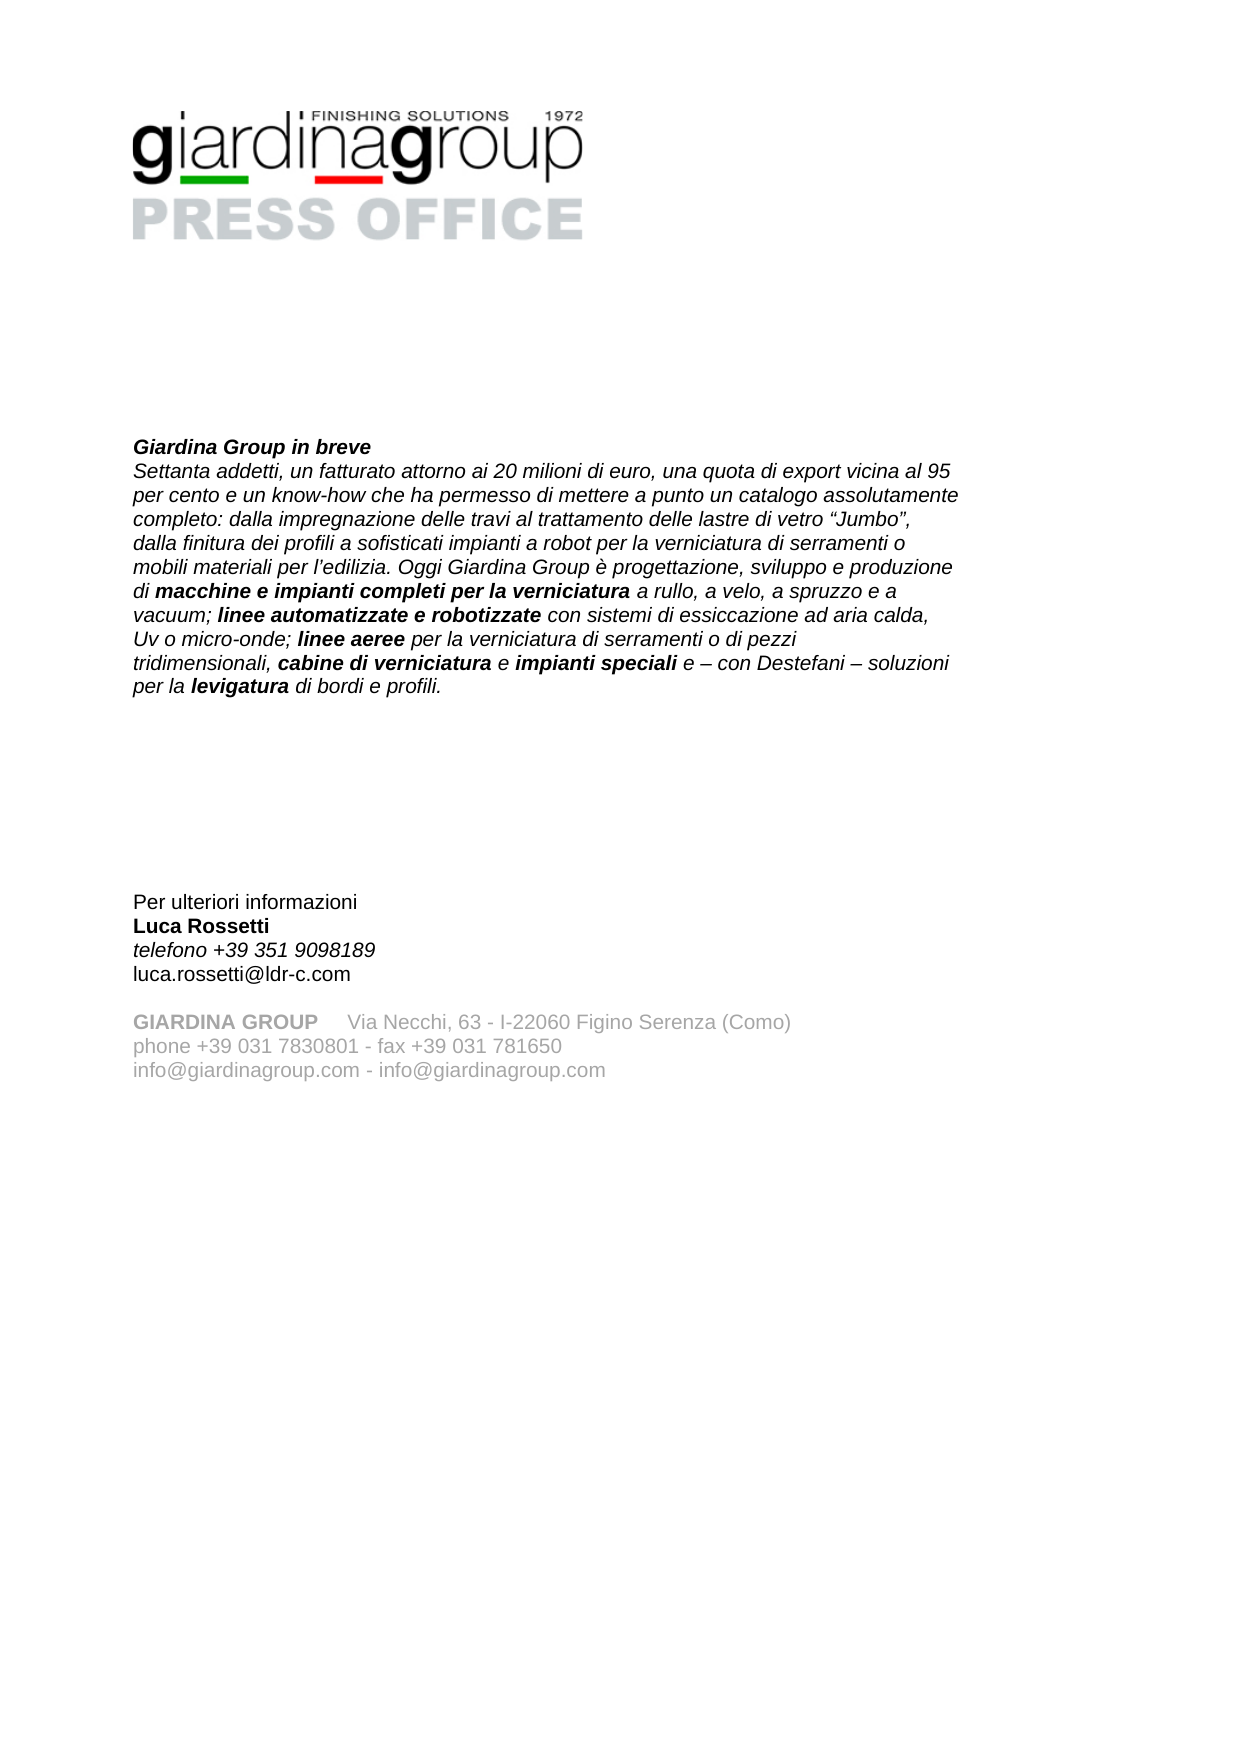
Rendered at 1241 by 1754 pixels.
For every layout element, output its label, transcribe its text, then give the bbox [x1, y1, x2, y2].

text Giardina Group in breve [133, 435, 960, 459]
text telefono +39 351 9098189 [133, 938, 960, 962]
text GIARDINA GROUP Via Necchi, 63 - I-22060 Figino Serenza (Como) [133, 1010, 872, 1034]
text info@giardinagroup.com - info@giardinagroup.com [133, 1058, 872, 1082]
text Settanta addetti, un fatturato attorno ai 20 milioni di euro, una quota di export vicina al 95 per cento e un know-how che ha permesso di mettere a punto un catalogo assolutamente completo: dalla impregnazione delle travi al trattamento delle lastre di vetro “Jumbo”, dalla finitura dei profili a sofisticati impianti a robot per la verniciatura di serramenti o mobili materiali per l’edilizia. Oggi Giardina Group è progettazione, sviluppo e produzione di macchine e impianti completi per la verniciatura a rullo, a velo, a spruzzo e a vacuum; linee automatizzate e robotizzate con sistemi di essiccazione ad aria calda, Uv o micro-onde; linee aeree per la verniciatura di serramenti o di pezzi tridimensionali, cabine di verniciatura e impianti speciali e – con Destefani – soluzioni per la levigatura di bordi e profili. [133, 459, 960, 698]
text Per ulteriori informazioni [133, 890, 960, 914]
text luca.rossetti@ldr-c.com [133, 962, 960, 986]
text Luca Rossetti [133, 914, 960, 938]
text phone +39 031 7830801 - fax +39 031 781650 [133, 1034, 872, 1058]
picture [132, 111, 583, 244]
